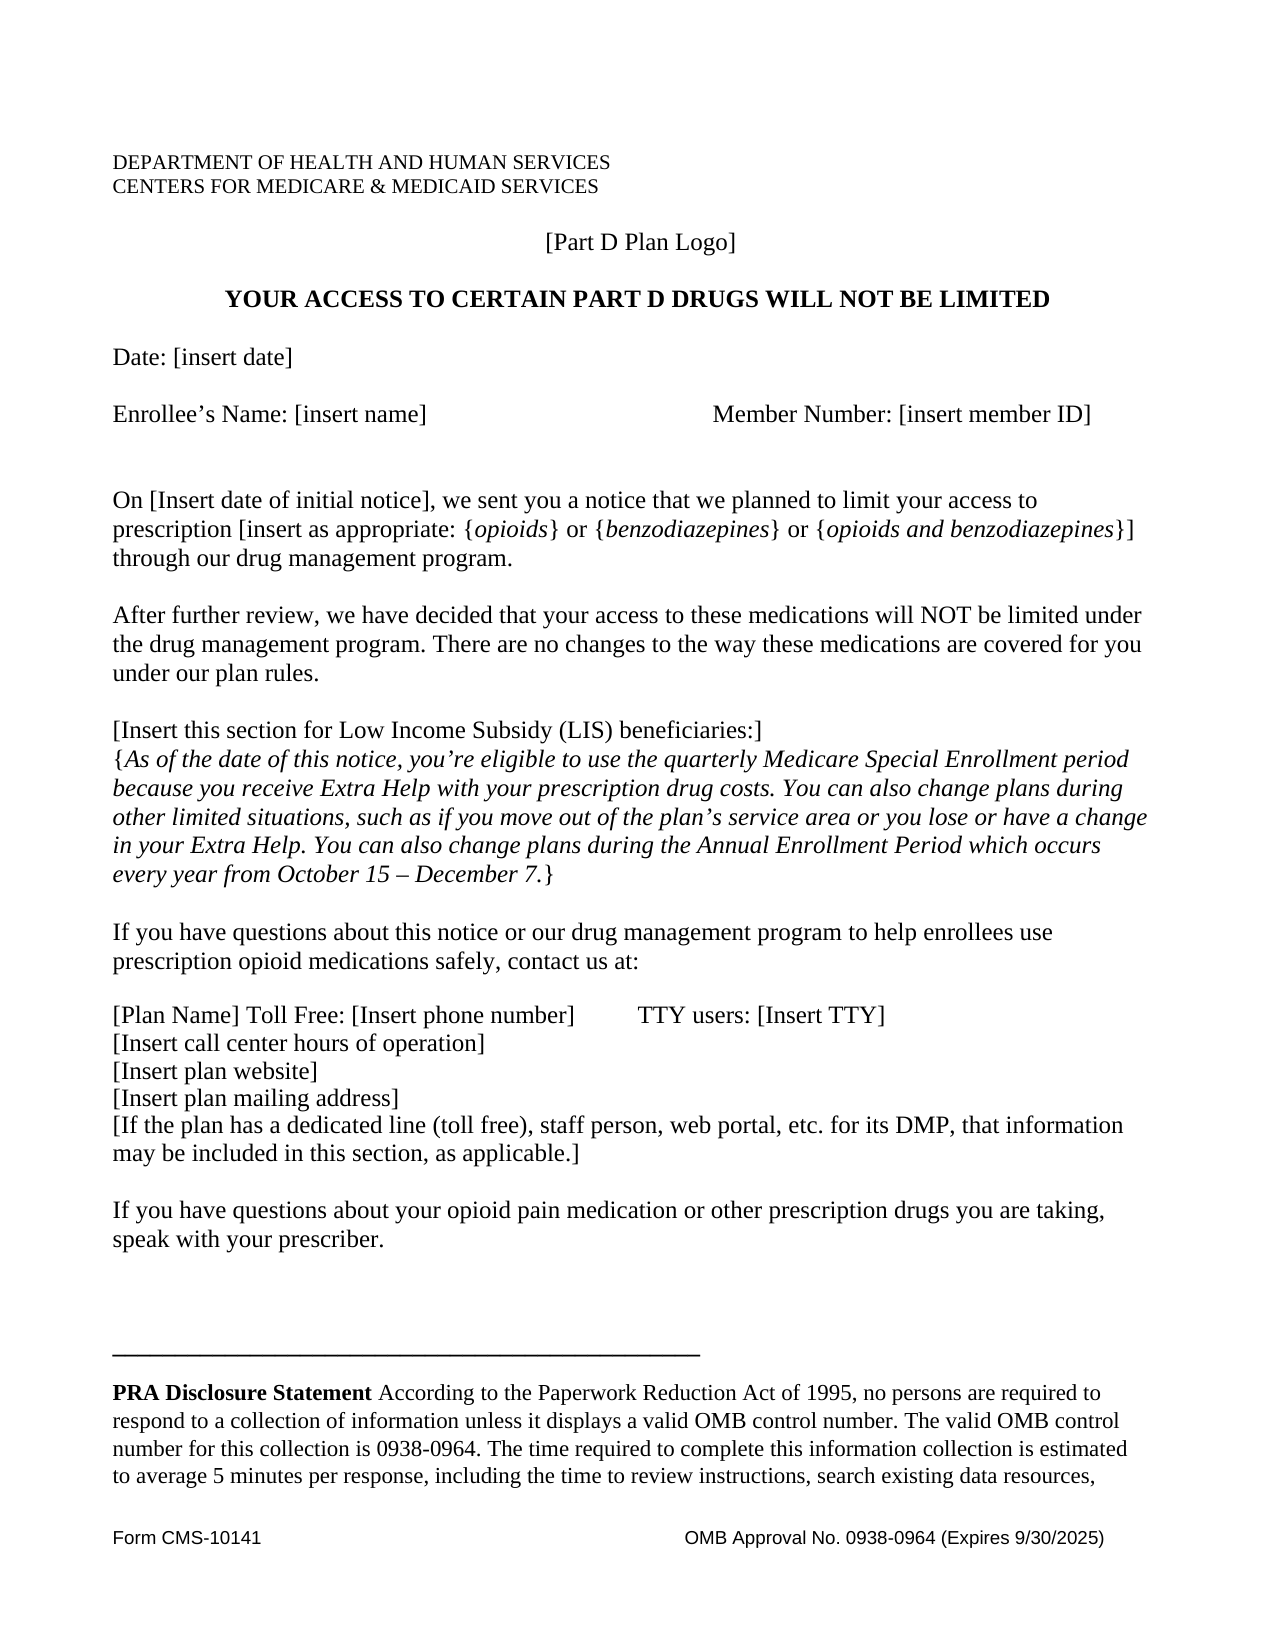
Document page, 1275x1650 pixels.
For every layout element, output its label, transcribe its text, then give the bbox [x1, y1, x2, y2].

text [Insert plan website] [112, 1057, 1162, 1085]
text [Plan Name] Toll Free: [Insert phone number] TTY users: [Insert TTY] [112, 1001, 1162, 1029]
text [Insert this section for Low Income Subsidy (LIS) beneficiaries:] [112, 716, 1162, 744]
text Date: [insert date] [112, 342, 1162, 371]
text [Part D Plan Logo] [112, 227, 1162, 256]
text If you have questions about your opioid pain medication or other prescription drugs you are taking, speak with your prescriber. [112, 1196, 1162, 1253]
text [Insert plan mailing address] [112, 1085, 1162, 1111]
text After further review, we have decided that your access to these medications will NOT be limited under the drug management program. There are no changes to the way these medications are covered for you under our plan rules. [112, 601, 1162, 687]
text YOUR ACCESS TO CERTAIN PART D DRUGS WILL NOT BE LIMITED [112, 284, 1162, 313]
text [112, 1379, 1130, 1488]
text _______________________________________________ [112, 1330, 1130, 1359]
text DEPARTMENT OF HEALTH AND HUMAN SERVICES [112, 150, 1162, 174]
text On [Insert date of initial notice], we sent you a notice that we planned to limit your access to prescription [insert as appropriate: {opioids} or {benzodiazepines} or {opioids and benzodiazepines}] through our drug management program. [112, 486, 1162, 572]
text Enrollee’s Name: [insert name] Member Number: [insert member ID] [112, 399, 1162, 428]
text CENTERS FOR MEDICARE & MEDICAID SERVICES [112, 174, 1162, 198]
text If you have questions about this notice or our drug management program to help enrollees use prescription opioid medications safely, contact us at: [112, 917, 1162, 974]
text {As of the date of this notice, you’re eligible to use the quarterly Medicare Special Enrollment period because you receive Extra Help with your prescription drug costs. You can also change plans during other limited situations, such as if you move out of the plan’s service area or you lose or have a change in your Extra Help. You can also change plans during the Annual Enrollment Period which occurs every year from October 15 – December 7.} [112, 744, 1162, 888]
text [If the plan has a dedicated line (toll free), staff person, web portal, etc. for its DMP, that information may be included in this section, as applicable.] [112, 1111, 1162, 1167]
text [Insert call center hours of operation] [112, 1029, 1162, 1057]
